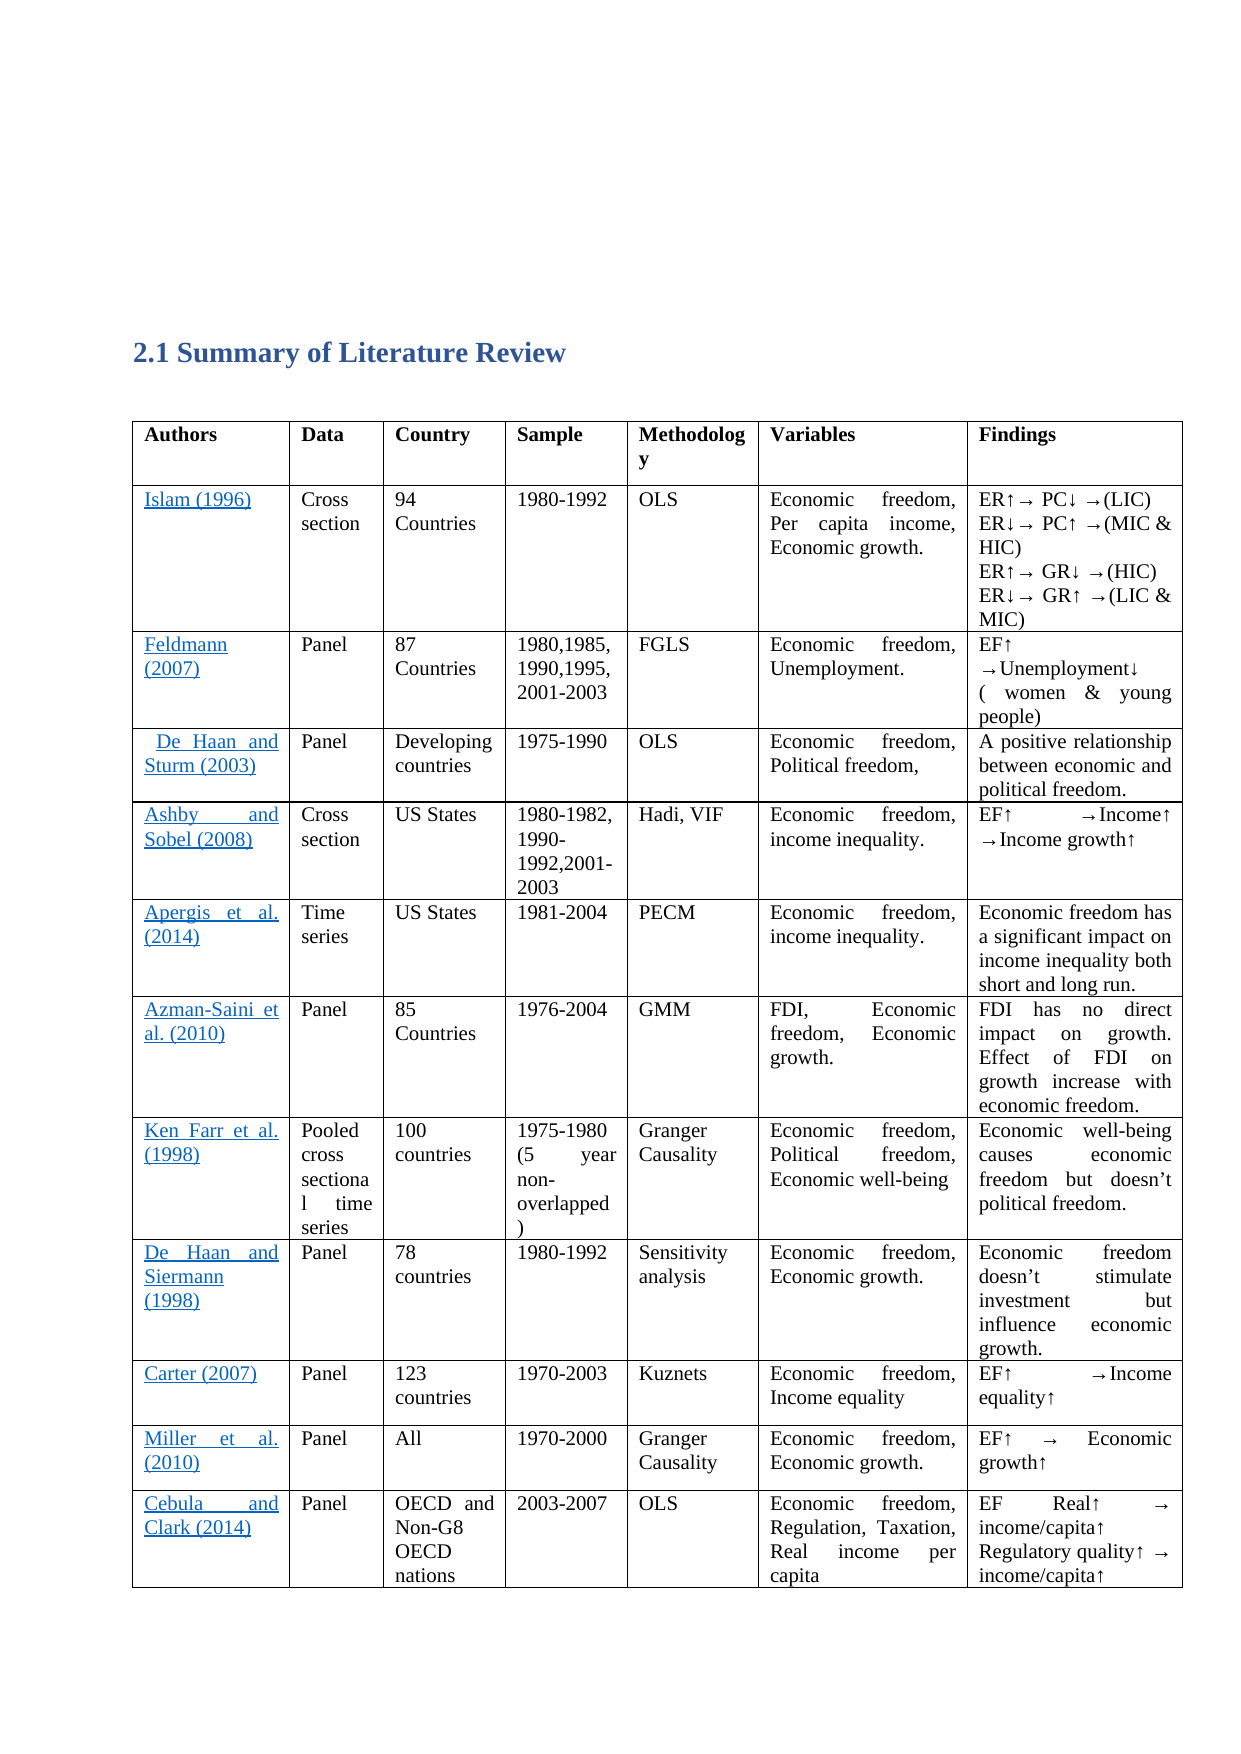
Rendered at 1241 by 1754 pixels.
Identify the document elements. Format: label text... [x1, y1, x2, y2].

table_cell Economic freedom, Per capita income, Economic growth. [759, 486, 967, 631]
table_header Findings [968, 422, 1182, 485]
table_cell Panel [290, 1491, 383, 1587]
table_cell EF↑ →Income equality↑ [968, 1361, 1182, 1425]
table_cell Economic freedom, Income equality [759, 1361, 967, 1425]
table_cell 1976-2004 [506, 997, 627, 1117]
table_cell 1975-1980 (5 year non-overlapped) [506, 1118, 627, 1239]
table_cell Cross section [290, 486, 383, 631]
table_cell 1980-1992 [506, 486, 627, 631]
table_cell Economic freedom, Unemployment. [759, 632, 967, 728]
table_cell Economic freedom, Political freedom, [759, 729, 967, 801]
table_cell Economic freedom, Economic growth. [759, 1240, 967, 1360]
table_cell 78 countries [384, 1240, 505, 1360]
table_cell US States [384, 900, 505, 996]
table_cell 1981-2004 [506, 900, 627, 996]
table_cell OLS [628, 729, 758, 801]
table_cell Apergis et al. (2014) [133, 900, 289, 996]
table_cell Granger Causality [628, 1118, 758, 1239]
table_cell Islam (1996) [133, 486, 289, 631]
table_cell EF↑ →Income↑ →Income growth↑ [968, 803, 1182, 899]
table_cell Granger Causality [628, 1426, 758, 1489]
table_cell Panel [290, 1426, 383, 1489]
table_cell 1970-2003 [506, 1361, 627, 1425]
table_header Data [290, 422, 383, 485]
table_cell Economic freedom doesn’t stimulate investment but influence economic growth. [968, 1240, 1182, 1360]
table_cell Ken Farr et al. (1998) [133, 1118, 289, 1239]
table_cell 1980-1992 [506, 1240, 627, 1360]
table_cell Economic freedom, Political freedom, Economic well-being [759, 1118, 967, 1239]
table_cell OLS [628, 486, 758, 631]
table_cell Pooled cross sectional time series [290, 1118, 383, 1239]
table_cell FDI, Economic freedom, Economic growth. [759, 997, 967, 1117]
table_cell Sensitivity analysis [628, 1240, 758, 1360]
table_cell Carter (2007) [133, 1361, 289, 1425]
table_cell FGLS [628, 632, 758, 728]
table_cell 1980,1985,1990,1995,2001-2003 [506, 632, 627, 728]
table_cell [968, 1491, 1182, 1587]
table_cell EF↑ →Unemployment↓ ( women & young people) [968, 632, 1182, 728]
table_cell 1975-1990 [506, 729, 627, 801]
table_cell Hadi, VIF [628, 803, 758, 899]
table_cell A positive relationship between economic and political freedom. [968, 729, 1182, 801]
table_cell Feldmann (2007) [133, 632, 289, 728]
table_header Authors [133, 422, 289, 485]
table_cell Panel [290, 1361, 383, 1425]
table_header Sample [506, 422, 627, 485]
table_header Country [384, 422, 505, 485]
table_cell De Haan and Siermann (1998) [133, 1240, 289, 1360]
table_cell Panel [290, 1240, 383, 1360]
table_cell Miller et al. (2010) [133, 1426, 289, 1489]
table_cell Economic freedom has a significant impact on income inequality both short and long run. [968, 900, 1182, 996]
table_cell 123 countries [384, 1361, 505, 1425]
table_cell 1980-1982, 1990-1992,2001-2003 [506, 803, 627, 899]
table_cell 1970-2000 [506, 1426, 627, 1489]
subtitle 2.1 Summary of Literature Review [133, 335, 1152, 369]
table_cell 100 countries [384, 1118, 505, 1239]
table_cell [384, 1491, 505, 1587]
table_header Variables [759, 422, 967, 485]
table_cell Time series [290, 900, 383, 996]
table_cell 87 Countries [384, 632, 505, 728]
table_cell Ashby and Sobel (2008) [133, 803, 289, 899]
table_cell All [384, 1426, 505, 1489]
table_cell Cross section [290, 803, 383, 899]
table_cell Panel [290, 997, 383, 1117]
table_cell OLS [628, 1491, 758, 1587]
table_cell FDI has no direct impact on growth. Effect of FDI on growth increase with economic freedom. [968, 997, 1182, 1117]
table_cell Economic well-being causes economic freedom but doesn’t political freedom. [968, 1118, 1182, 1239]
table_cell Economic freedom, Economic growth. [759, 1426, 967, 1489]
table_cell 85 Countries [384, 997, 505, 1117]
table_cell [133, 1491, 289, 1587]
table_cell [759, 1491, 967, 1587]
table_header Methodology [628, 422, 758, 485]
table_cell Developing countries [384, 729, 505, 801]
table_cell GMM [628, 997, 758, 1117]
table_cell 94 Countries [384, 486, 505, 631]
table_cell US States [384, 803, 505, 899]
table_cell ER↑→ PC↓ →(LIC) ER↓→ PC↑ →(MIC & HIC) ER↑→ GR↓ →(HIC) ER↓→ GR↑ →(LIC & MIC) [968, 486, 1182, 631]
table_cell 2003-2007 [506, 1491, 627, 1587]
table_cell Kuznets [628, 1361, 758, 1425]
table_cell Economic freedom, income inequality. [759, 900, 967, 996]
table_cell EF↑ → Economic growth↑ [968, 1426, 1182, 1489]
table_cell Azman-Saini et al. (2010) [133, 997, 289, 1117]
table_cell Panel [290, 729, 383, 801]
table_cell Economic freedom, income inequality. [759, 803, 967, 899]
table_cell De Haan and Sturm (2003) [133, 729, 289, 801]
table_cell Panel [290, 632, 383, 728]
table_cell PECM [628, 900, 758, 996]
